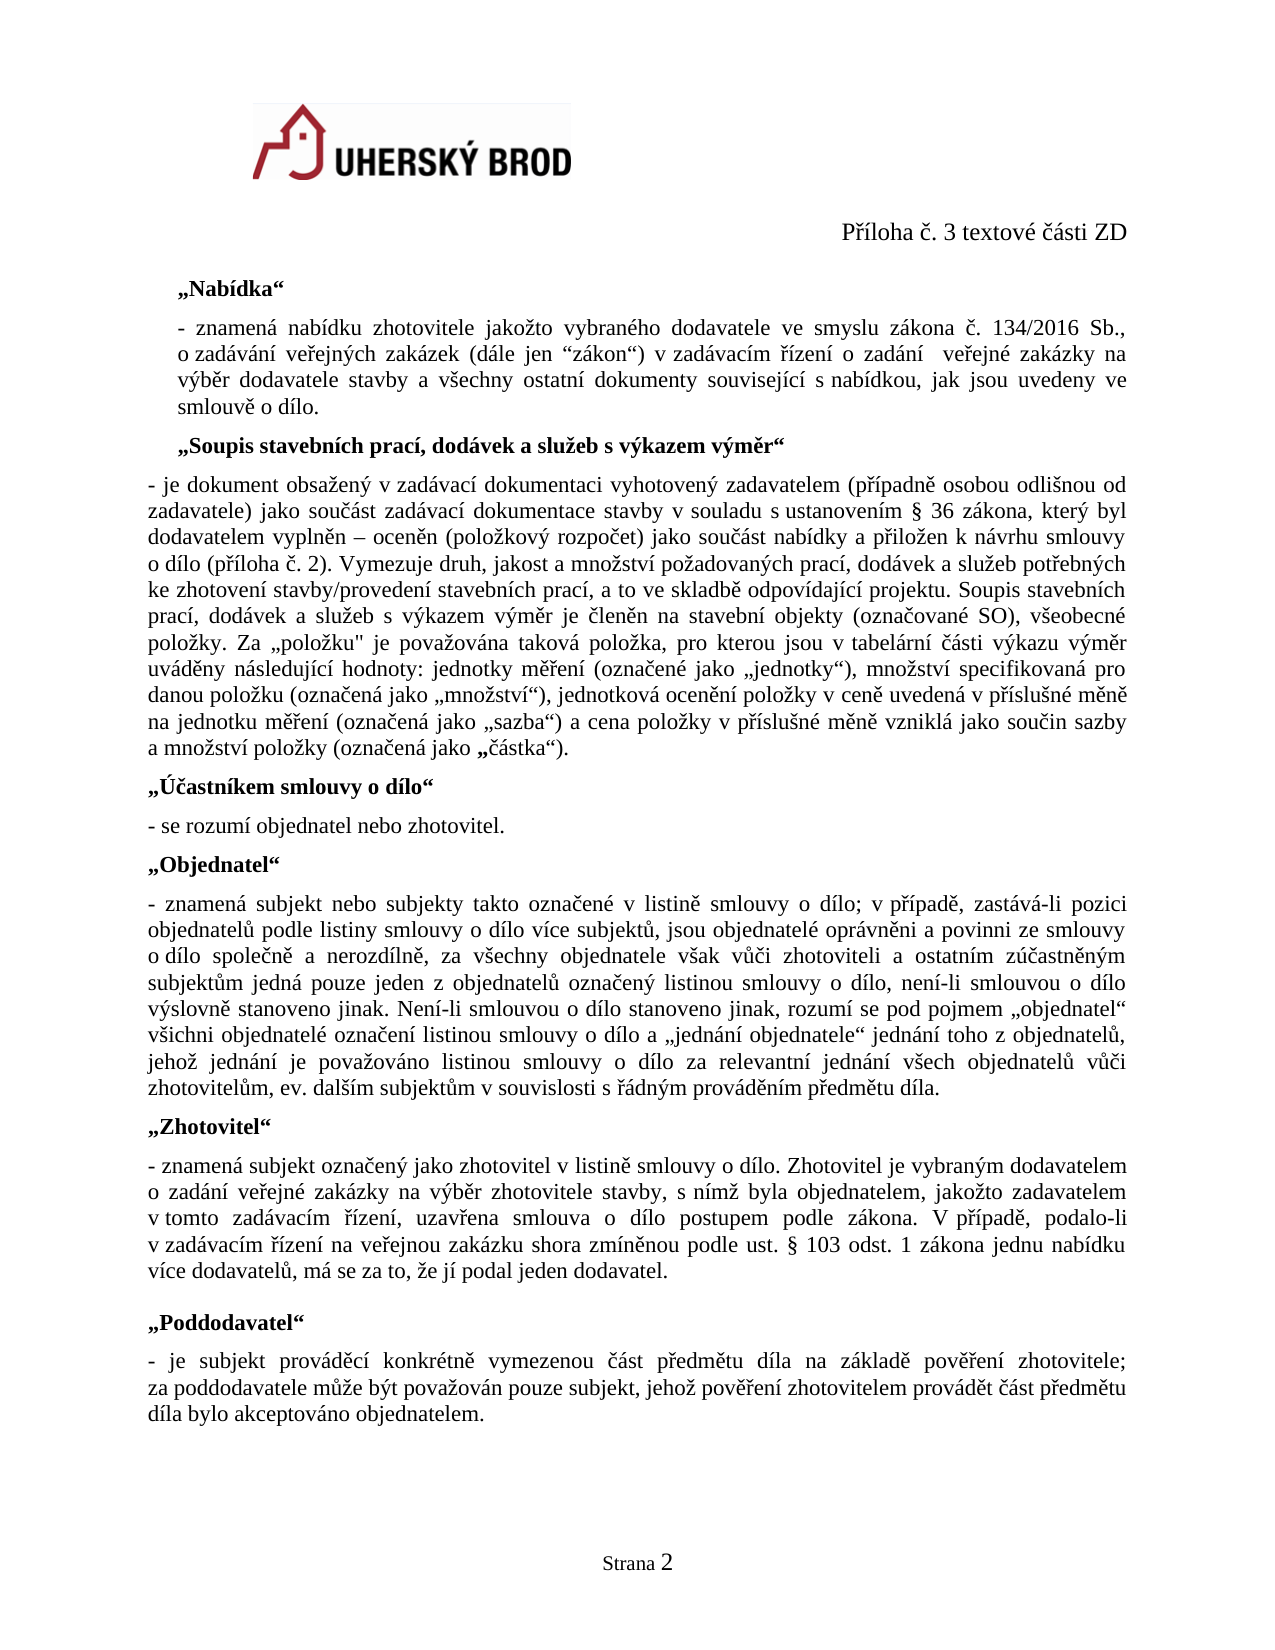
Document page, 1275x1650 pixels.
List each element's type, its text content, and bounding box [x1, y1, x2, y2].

text - znamená subjekt nebo subjekty takto označené v listině smlouvy o dílo; v případě, zastává-li pozici objednatelů podle listiny smlouvy o dílo více subjektů, jsou objednatelé oprávněni a povinni ze smlouvy o dílo společně a nerozdílně, za všechny objednatele však vůči zhotoviteli a ostatním zúčastněným subjektům jedná pouze jeden z objednatelů označený listinou smlouvy o dílo, není-li smlouvou o dílo výslovně stanoveno jinak. Není-li smlouvou o dílo stanoveno jinak, rozumí se pod pojmem „objednatel“ všichni objednatelé označení listinou smlouvy o dílo a „jednání objednatele“ jednání toho z objednatelů, jehož jednání je považováno listinou smlouvy o dílo za relevantní jednání všech objednatelů vůči zhotovitelům, ev. dalším subjektům v souvislosti s řádným prováděním předmětu díla. [148, 889, 1127, 1100]
text „Zhotovitel“ [148, 1113, 1127, 1139]
text „Účastníkem smlouvy o dílo“ [148, 773, 1127, 799]
text - znamená subjekt označený jako zhotovitel v listině smlouvy o dílo. Zhotovitel je vybraným dodavatelem o zadání veřejné zakázky na výběr zhotovitele stavby, s nímž byla objednatelem, jakožto zadavatelem v tomto zadávacím řízení, uzavřena smlouva o dílo postupem podle zákona. V případě, podalo-li v zadávacím řízení na veřejnou zakázku shora zmíněnou podle ust. § 103 odst. 1 zákona jednu nabídku více dodavatelů, má se za to, že jí podal jeden dodavatel. [148, 1152, 1127, 1283]
picture [252, 103, 571, 180]
text - je subjekt prováděcí konkrétně vymezenou část předmětu díla na základě pověření zhotovitele; za poddodavatele může být považován pouze subjekt, jehož pověření zhotovitelem provádět část předmětu díla bylo akceptováno objednatelem. [148, 1347, 1127, 1426]
text „Objednatel“ [148, 851, 1127, 877]
text - je dokument obsažený v zadávací dokumentaci vyhotovený zadavatelem (případně osobou odlišnou od zadavatele) jako součást zadávací dokumentace stavby v souladu s ustanovením § 36 zákona, který byl dodavatelem vyplněn – oceněn (položkový rozpočet) jako součást nabídky a přiložen k návrhu smlouvy o dílo (příloha č. 2). Vymezuje druh, jakost a množství požadovaných prací, dodávek a služeb potřebných ke zhotovení stavby/provedení stavebních prací, a to ve skladbě odpovídající projektu. Soupis stavebních prací, dodávek a služeb s výkazem výměr je členěn na stavební objekty (označované SO), všeobecné položky. Za „položku" je považována taková položka, pro kterou jsou v tabelární části výkazu výměr uváděny následující hodnoty: jednotky měření (označené jako „jednotky“), množství specifikovaná pro danou položku (označená jako „množství“), jednotková ocenění položky v ceně uvedená v příslušné měně na jednotku měření (označená jako „sazba“) a cena položky v příslušné měně vzniklá jako součin sazby a množství položky (označená jako „částka“). [148, 471, 1127, 761]
list - znamená nabídku zhotovitele jakožto vybraného dodavatele ve smyslu zákona č. 134/2016 Sb., o zadávání veřejných zakázek (dále jen “zákon“) v zadávacím řízení o zadání veřejné zakázky na výběr dodavatele stavby a všechny ostatní dokumenty související s nabídkou, jak jsou uvedeny ve smlouvě o dílo. [177, 314, 1127, 419]
text „Poddodavatel“ [148, 1308, 1127, 1335]
list „Soupis stavebních prací, dodávek a služeb s výkazem výměr“ [177, 432, 1127, 458]
list „Nabídka“ [177, 275, 1127, 301]
text - se rozumí objednatel nebo zhotovitel. [148, 812, 1127, 838]
